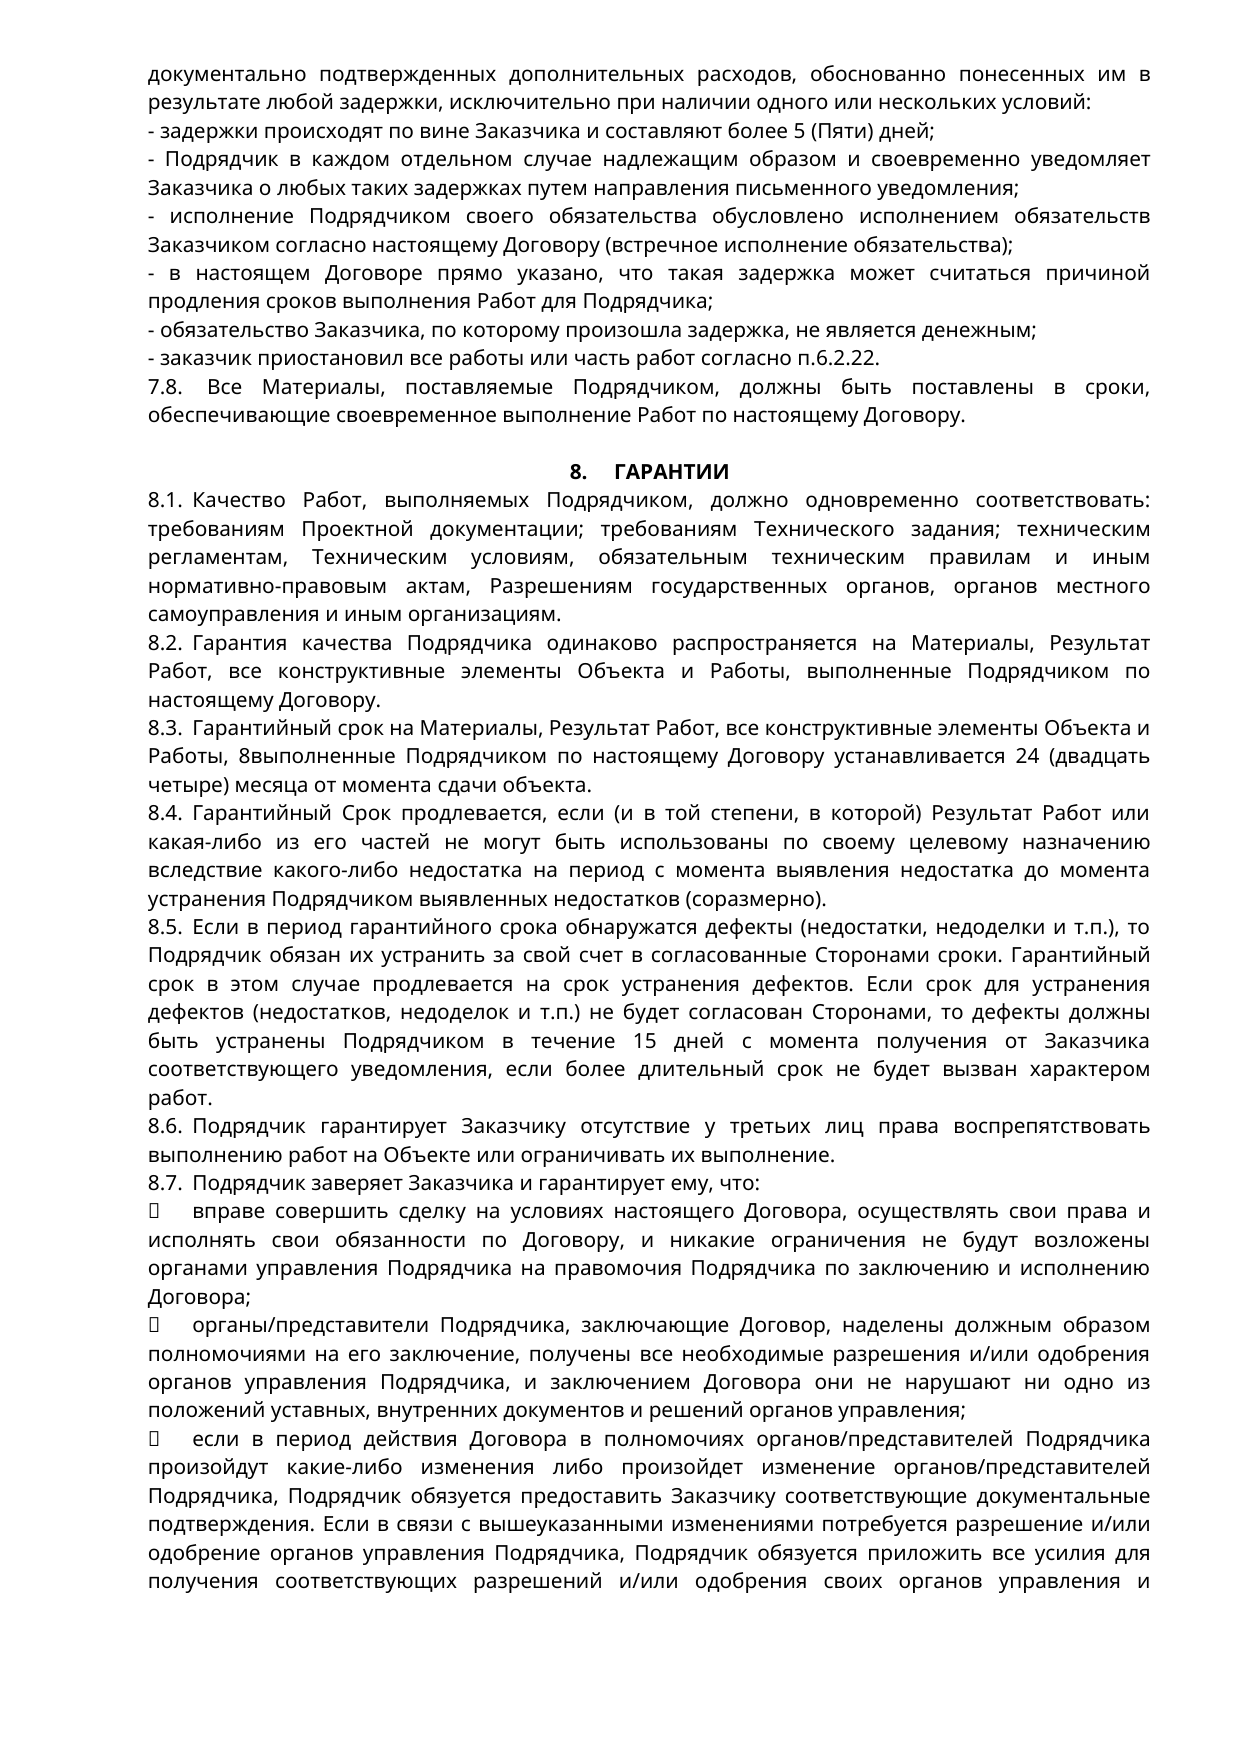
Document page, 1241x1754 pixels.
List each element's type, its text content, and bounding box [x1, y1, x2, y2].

text 8.1. Качество Работ, выполняемых Подрядчиком, должно одновременно соответствовать: требованиям Проектной документации; требованиям Технического задания; техническим регламентам, Техническим условиям, обязательным техническим правилам и иным нормативно-правовым актам, Разрешениям государственных органов, органов местного самоуправления и иным организациям. [148, 486, 1152, 628]
text - исполнение Подрядчиком своего обязательства обусловлено исполнением обязательств Заказчиком согласно настоящему Договору (встречное исполнение обязательства); [148, 201, 1152, 258]
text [148, 1424, 1152, 1595]
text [148, 59, 1152, 116]
text 8.2. Гарантия качества Подрядчика одинаково распространяется на Материалы, Результат Работ, все конструктивные элементы Объекта и Работы, выполненные Подрядчиком по настоящему Договору. [148, 628, 1152, 713]
text - Подрядчик в каждом отдельном случае надлежащим образом и своевременно уведомляет Заказчика о любых таких задержках путем направления письменного уведомления; [148, 144, 1152, 201]
text 7.8. Все Материалы, поставляемые Подрядчиком, должны быть поставлены в сроки, обеспечивающие своевременное выполнение Работ по настоящему Договору. [148, 372, 1152, 429]
text 8.4. Гарантийный Срок продлевается, если (и в той степени, в которой) Результат Работ или какая-либо из его частей не могут быть использованы по своему целевому назначению вследствие какого-либо недостатка на период с момента выявления недостатка до момента устранения Подрядчиком выявленных недостатков (соразмерно). [148, 798, 1152, 912]
text 8.6. Подрядчик гарантирует Заказчику отсутствие у третьих лиц права воспрепятствовать выполнению работ на Объекте или ограничивать их выполнение. [148, 1111, 1152, 1168]
text 8.5. Если в период гарантийного срока обнаружатся дефекты (недостатки, недоделки и т.п.), то Подрядчик обязан их устранить за свой счет в согласованные Сторонами сроки. Гарантийный срок в этом случае продлевается на срок устранения дефектов. Если срок для устранения дефектов (недостатков, недоделок и т.п.) не будет согласован Сторонами, то дефекты должны быть устранены Подрядчиком в течение 15 дней с момента получения от Заказчика соответствующего уведомления, если более длительный срок не будет вызван характером работ. [148, 912, 1152, 1111]
text - обязательство Заказчика, по которому произошла задержка, не является денежным; [148, 315, 1152, 343]
text 8.3. Гарантийный срок на Материалы, Результат Работ, все конструктивные элементы Объекта и Работы, 8выполненные Подрядчиком по настоящему Договору устанавливается 24 (двадцать четыре) месяца от момента сдачи объекта. [148, 713, 1152, 798]
text  органы/представители Подрядчика, заключающие Договор, наделены должным образом полномочиями на его заключение, получены все необходимые разрешения и/или одобрения органов управления Подрядчика, и заключением Договора они не нарушают ни одно из положений уставных, внутренних документов и решений органов управления; [148, 1310, 1152, 1424]
text - заказчик приостановил все работы или часть работ согласно п.6.2.22. [148, 343, 1152, 372]
text 8. ГАРАНТИИ [148, 457, 1152, 486]
text - в настоящем Договоре прямо указано, что такая задержка может считаться причиной продления сроков выполнения Работ для Подрядчика; [148, 258, 1152, 315]
text - задержки происходят по вине Заказчика и составляют более 5 (Пяти) дней; [148, 116, 1152, 144]
text  вправе совершить сделку на условиях настоящего Договора, осуществлять свои права и исполнять свои обязанности по Договору, и никакие ограничения не будут возложены органами управления Подрядчика на правомочия Подрядчика по заключению и исполнению Договора; [148, 1197, 1152, 1310]
text 8.7. Подрядчик заверяет Заказчика и гарантирует ему, что: [148, 1168, 1152, 1197]
